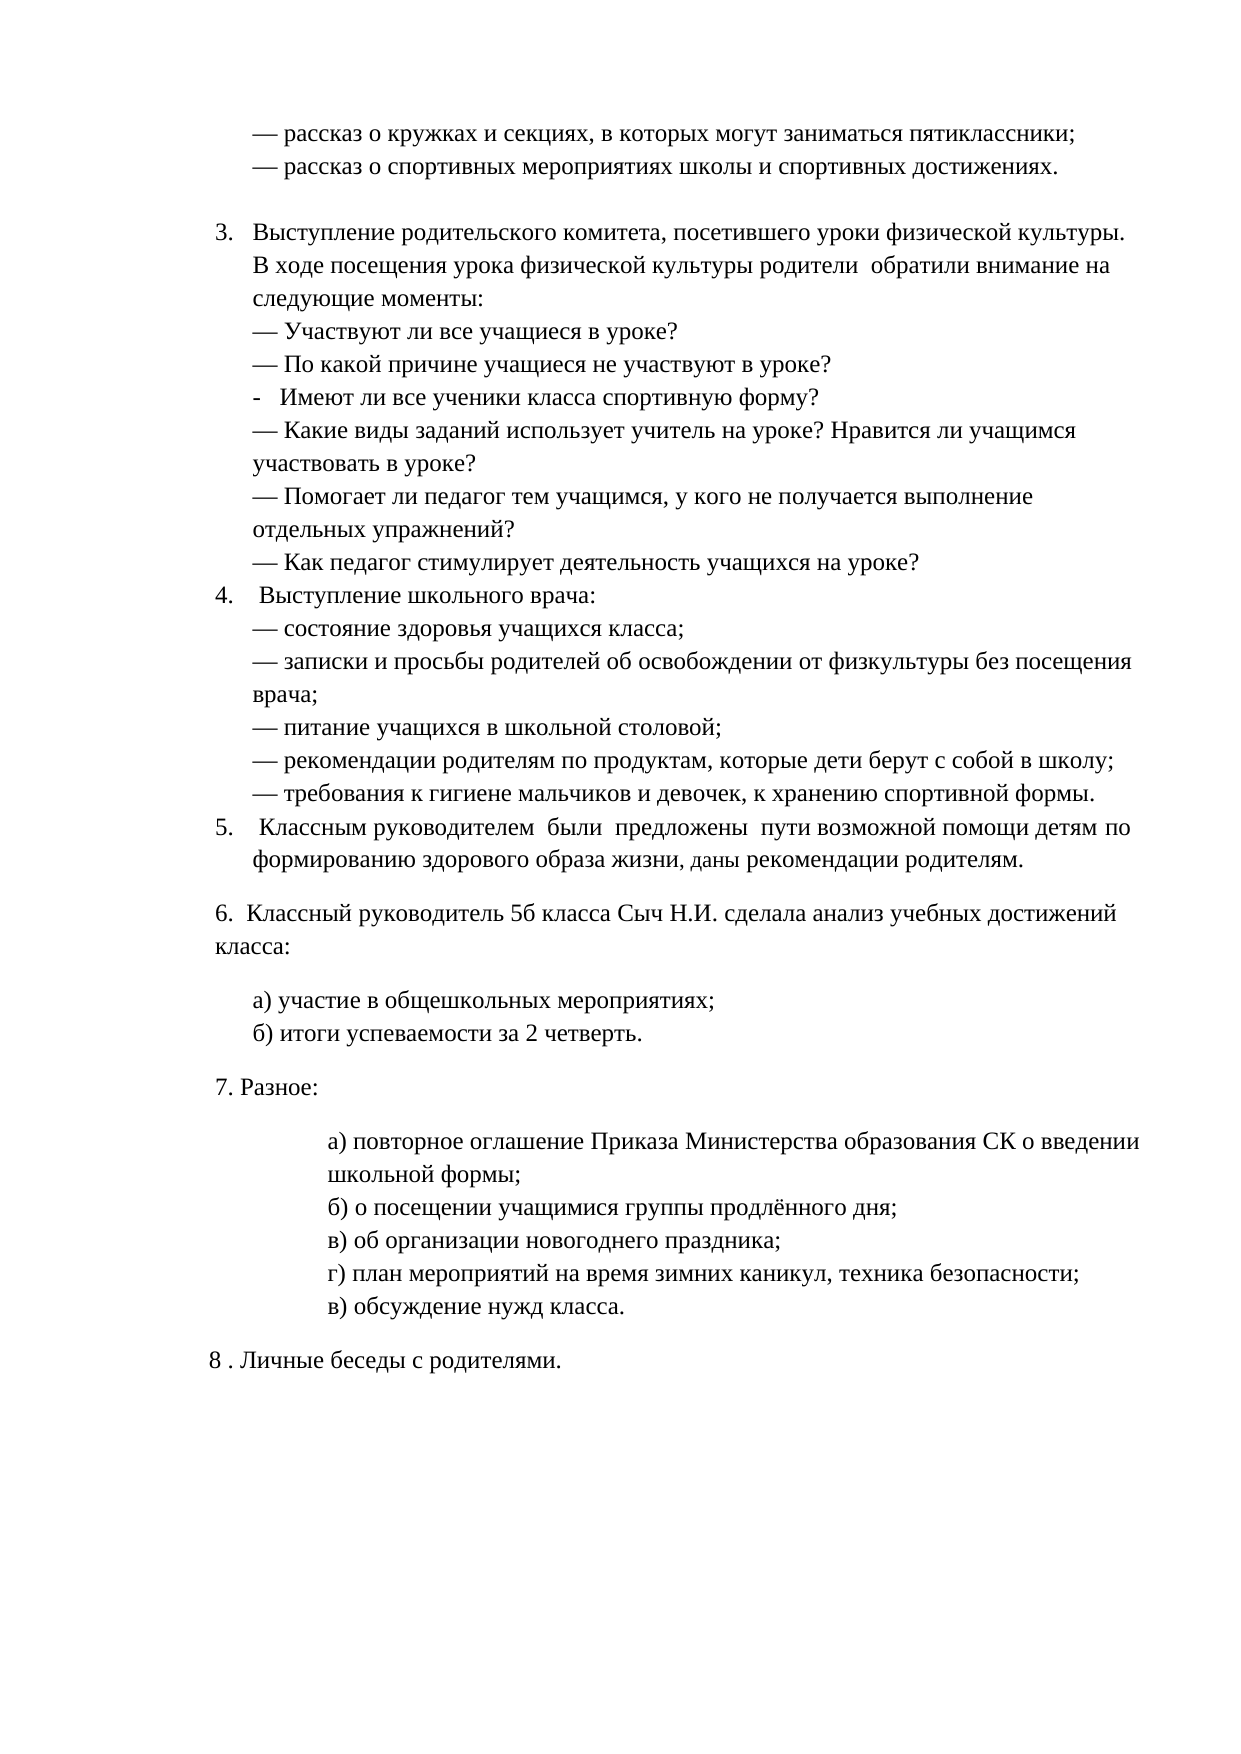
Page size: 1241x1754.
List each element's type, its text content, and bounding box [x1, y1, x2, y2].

list в) об организации новогоднего праздника; [327, 1225, 1152, 1254]
list Выступление школьного врача: — состояние здоровья учащихся класса; — записки и просьбы родителей об освобождении от физкультуры без посещения врача; — питание учащихся в школьной столовой; — рекомендации родителям по продуктам, которые дети берут с собой в школу; — требования к гигиене мальчиков и девочек, к хранению спортивной формы. [215, 580, 1152, 807]
list б) о посещении учащимися группы продлённого дня; [327, 1192, 1152, 1221]
list Выступление родительского комитета, посетившего уроки физической культуры. В ходе посещения урока физической культуры родители обратили внимание на следующие моменты: — Участвуют ли все учащиеся в уроке? — По какой причине учащиеся не участвуют в уроке? - Имеют ли все ученики класса спортивную форму? — Какие виды заданий использует учитель на уроке? Нравится ли учащимся участвовать в уроке? — Помогает ли педагог тем учащимся, у кого не получается выполнение отдельных упражнений? — Как педагог стимулирует деятельность учащихся на уроке? [215, 217, 1152, 576]
list в) обсуждение нужд класса. [327, 1291, 1152, 1320]
text 6. Классный руководитель 5б класса Сыч Н.И. сделала анализ учебных достижений класса: [215, 898, 1152, 960]
list а) повторное оглашение Приказа Министерства образования СК о введении школьной формы; [327, 1126, 1152, 1188]
list г) план мероприятий на время зимних каникул, техника безопасности; [327, 1258, 1152, 1287]
text 7. Разное: [215, 1072, 1152, 1101]
text 8 . Личные беседы с родителями. [177, 1345, 1152, 1374]
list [215, 118, 1152, 180]
list Классным руководителем были предложены пути возможной помощи детям по формированию здорового образа жизни, даны рекомендации родителям. [215, 812, 1152, 873]
list б) итоги успеваемости за 2 четверть. [252, 1018, 1152, 1047]
list а) участие в общешкольных мероприятиях; [252, 985, 1152, 1014]
